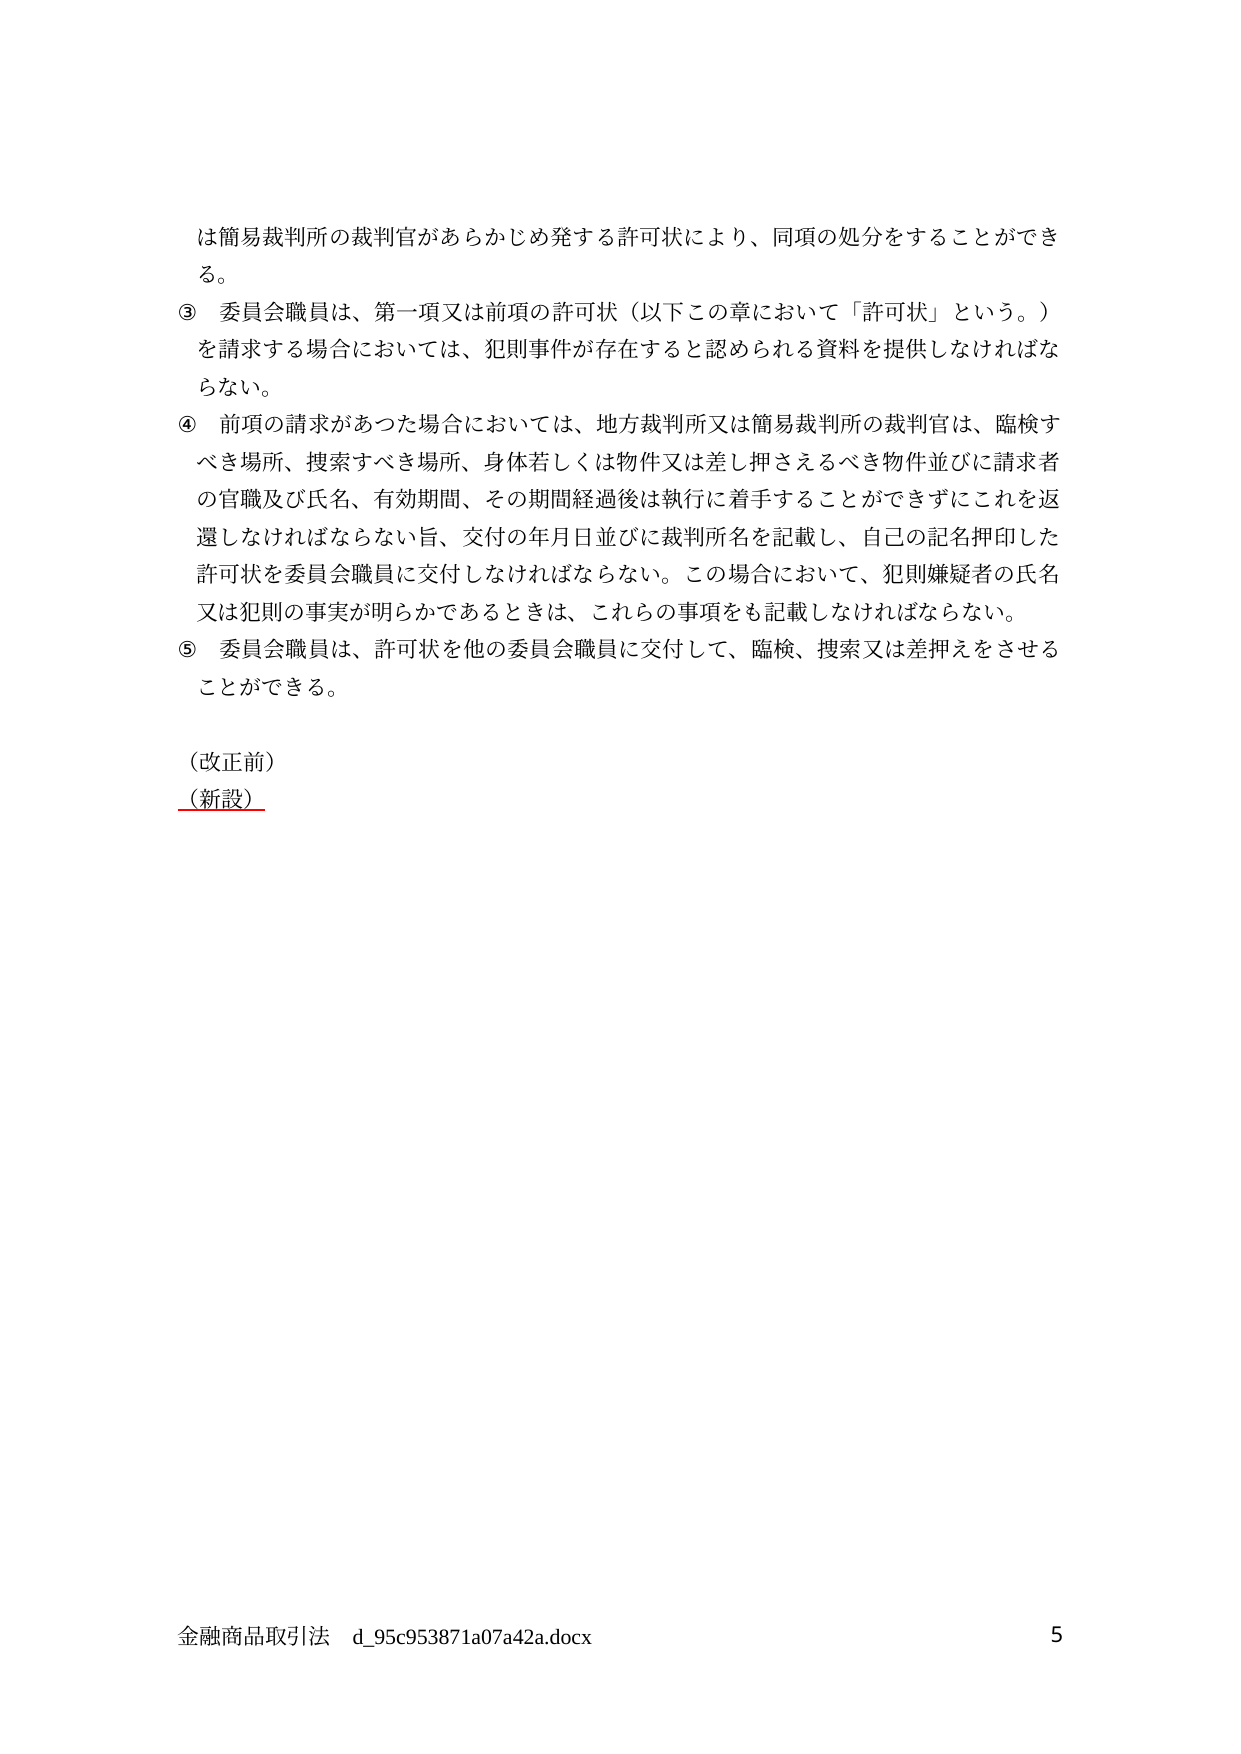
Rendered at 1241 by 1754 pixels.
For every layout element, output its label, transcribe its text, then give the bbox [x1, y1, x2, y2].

text ⑤ 委員会職員は、許可状を他の委員会職員に交付して、臨検、捜索又は差押えをさせることができる。 [177, 629, 1063, 704]
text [177, 217, 1063, 292]
text （改正前） [177, 742, 1063, 779]
text ④ 前項の請求があつた場合においては、地方裁判所又は簡易裁判所の裁判官は、臨検すべき場所、捜索すべき場所、身体若しくは物件又は差し押さえるべき物件並びに請求者の官職及び氏名、有効期間、その期間経過後は執行に着手することができずにこれを返還しなければならない旨、交付の年月日並びに裁判所名を記載し、自己の記名押印した許可状を委員会職員に交付しなければならない。この場合において、犯則嫌疑者の氏名又は犯則の事実が明らかであるときは、これらの事項をも記載しなければならない。 [177, 404, 1063, 629]
text ③ 委員会職員は、第一項又は前項の許可状（以下この章において「許可状」という。）を請求する場合においては、犯則事件が存在すると認められる資料を提供しなければならない。 [177, 292, 1063, 404]
text （新設） [177, 779, 1063, 817]
